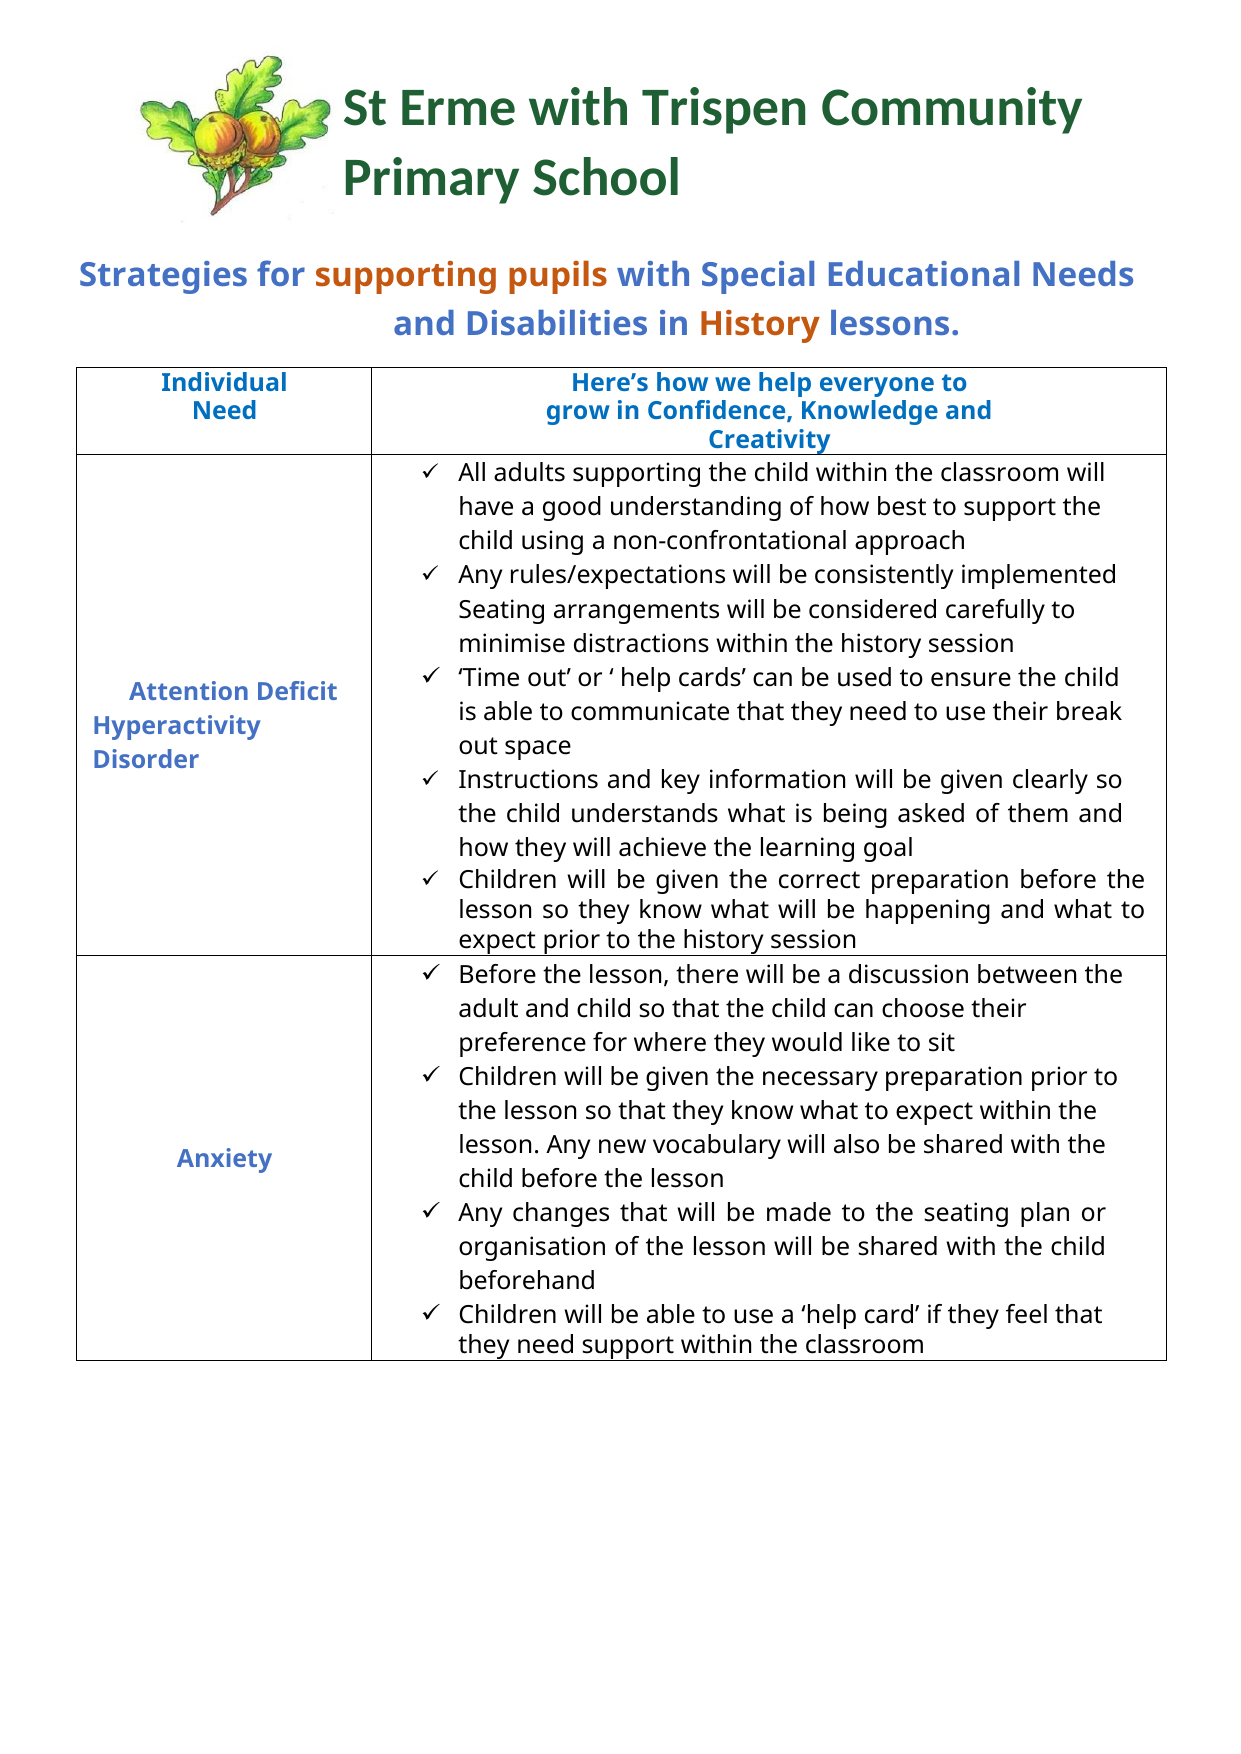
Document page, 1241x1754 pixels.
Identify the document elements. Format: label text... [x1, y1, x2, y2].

table_cell Attention Deficit Hyperactivity Disorder [77, 455, 371, 955]
table_cell Before the lesson, there will be a discussion between the adult and child so that the child can choose their preference for where they would like to sit Children will be given the necessary preparation prior to the lesson so that they know what to expect within the lesson. Any new vocabulary will also be shared with the child before the lesson Any changes that will be made to the seating plan or organisation of the lesson will be shared with the child beforehand Children will be able to use a ‘help card’ if they feel that they need support within the classroom [372, 956, 1166, 1359]
table_cell Anxiety [77, 956, 371, 1359]
table_header Here’s how we help everyone to grow in Confidence, Knowledge and Creativity [372, 368, 1166, 454]
title St Erme with Trispen Community Primary School [343, 73, 1178, 209]
picture [135, 44, 337, 223]
text Strategies for supporting pupils with Special Educational Needs and Disabilities in History lessons. [78, 251, 1163, 345]
table_cell All adults supporting the child within the classroom will have a good understanding of how best to support the child using a non-confrontational approach Any rules/expectations will be consistently implemented Seating arrangements will be considered carefully to minimise distractions within the history session ‘Time out’ or ‘ help cards’ can be used to ensure the child is able to communicate that they need to use their break out space Instructions and key information will be given clearly so the child understands what is being asked of them and how they will achieve the learning goal Children will be given the correct preparation before the lesson so they know what will be happening and what to expect prior to the history session [372, 455, 1166, 955]
table_header Individual Need [77, 368, 371, 454]
